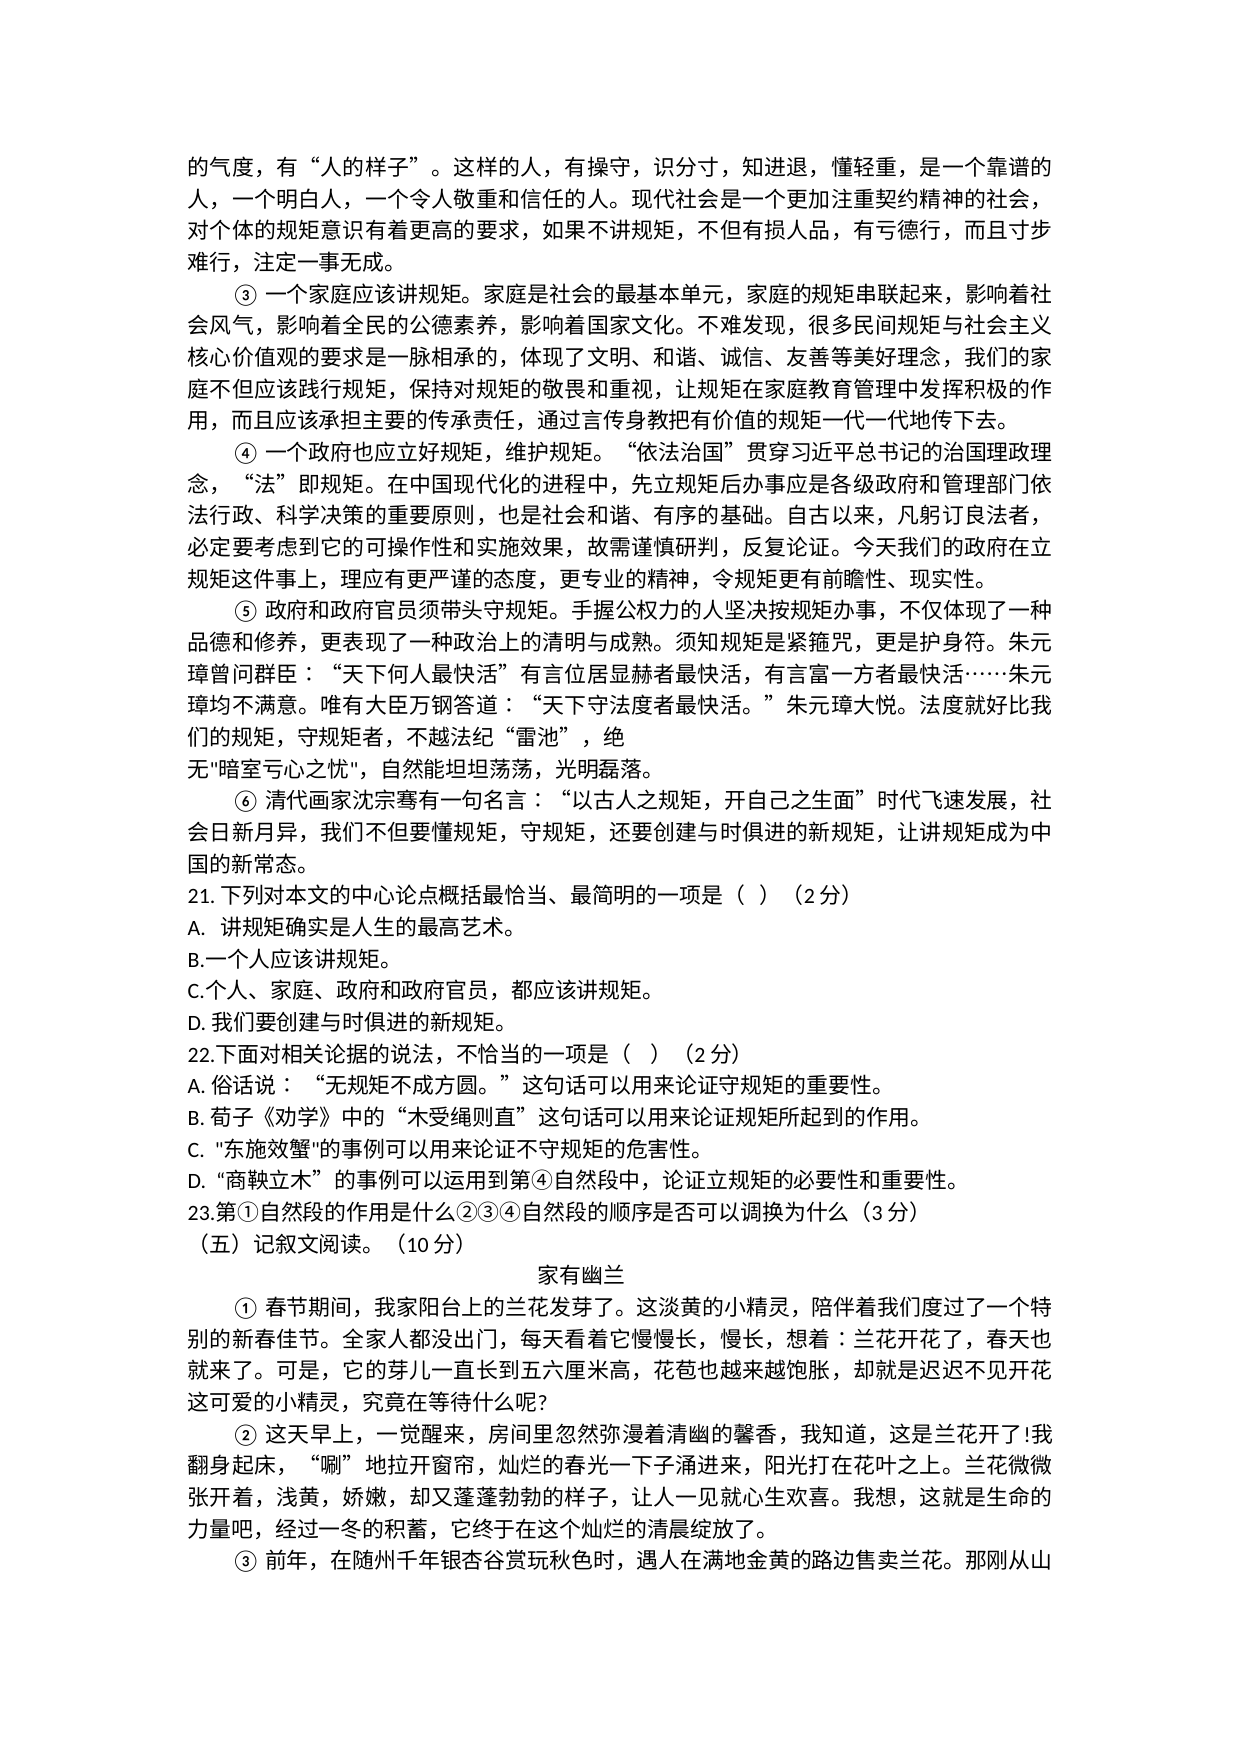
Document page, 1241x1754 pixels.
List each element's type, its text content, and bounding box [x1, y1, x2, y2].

text ③一个家庭应该讲规矩。家庭是社会的最基本单元，家庭的规矩串联起来，影响着社会风气，影响着全民的公德素养，影响着国家文化。不难发现，很多民间规矩与社会主义核心价值观的要求是一脉相承的，体现了文明、和谐、诚信、友善等美好理念，我们的家庭不但应该践行规矩，保持对规矩的敬畏和重视，让规矩在家庭教育管理中发挥积极的作用，而且应该承担主要的传承责任，通过言传身教把有价值的规矩一代一代地传下去。 [187, 277, 1053, 435]
text 23.第①自然段的作用是什么②③④自然段的顺序是否可以调换为什么（3分） [187, 1195, 1053, 1227]
text C.个人、家庭、政府和政府官员，都应该讲规矩。 [187, 973, 1053, 1005]
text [187, 150, 1053, 277]
text C. "东施效蟹"的事例可以用来论证不守规矩的危害性。 [187, 1132, 1053, 1163]
text 无"暗室亏心之忧"，自然能坦坦荡荡，光明磊落。 [187, 752, 1053, 783]
list B.一个人应该讲规矩。 [187, 942, 1053, 973]
text ①春节期间，我家阳台上的兰花发芽了。这淡黄的小精灵，陪伴着我们度过了一个特别的新春佳节。全家人都没出门，每天看着它慢慢长，慢长，想着∶兰花开花了，春天也就来了。可是，它的芽儿一直长到五六厘米高，花苞也越来越饱胀，却就是迟迟不见开花。这可爱的小精灵，究竟在等待什么呢? [187, 1290, 1053, 1417]
list 讲规矩确实是人生的最高艺术。 [187, 910, 1053, 942]
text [187, 1543, 1053, 1575]
text （五）记叙文阅读。（10分） [187, 1227, 1053, 1258]
text ⑤政府和政府官员须带头守规矩。手握公权力的人坚决按规矩办事，不仅体现了一种品德和修养，更表现了一种政治上的清明与成熟。须知规矩是紧箍咒，更是护身符。朱元璋曾问群臣∶“天下何人最快活”有言位居显赫者最快活，有言富一方者最快活……朱元璋均不满意。唯有大臣万钢答道∶“天下守法度者最快活。”朱元璋大悦。法度就好比我们的规矩，守规矩者，不越法纪“雷池”，绝 [187, 593, 1053, 752]
text D. “商鞅立木”的事例可以运用到第④自然段中，论证立规矩的必要性和重要性。 [187, 1163, 1053, 1195]
text ⑥清代画家沈宗骞有一句名言∶“以古人之规矩，开自己之生面”时代飞速发展，社会日新月异，我们不但要懂规矩，守规矩，还要创建与时俱进的新规矩，让讲规矩成为中国的新常态。 [187, 783, 1053, 878]
list 下列对本文的中心论点概括最恰当、最简明的一项是（ ）（2分） [187, 878, 1053, 910]
text B. 荀子《劝学》中的“木受绳则直”这句话可以用来论证规矩所起到的作用。 [187, 1100, 1053, 1132]
text 家有幽兰 [187, 1258, 1053, 1290]
text 22.下面对相关论据的说法，不恰当的一项是（ ）（2分） [187, 1037, 1053, 1068]
text D. 我们要创建与时俱进的新规矩。 [187, 1005, 1053, 1037]
text A. 俗话说∶ “无规矩不成方圆。”这句话可以用来论证守规矩的重要性。 [187, 1068, 1053, 1100]
text ④一个政府也应立好规矩，维护规矩。“依法治国”贯穿习近平总书记的治国理政理念，“法”即规矩。在中国现代化的进程中，先立规矩后办事应是各级政府和管理部门依法行政、科学决策的重要原则，也是社会和谐、有序的基础。自古以来，凡躬订良法者，必定要考虑到它的可操作性和实施效果，故需谨慎研判，反复论证。今天我们的政府在立规矩这件事上，理应有更严谨的态度，更专业的精神，令规矩更有前瞻性、现实性。 [187, 435, 1053, 593]
text ②这天早上，一觉醒来，房间里忽然弥漫着清幽的馨香，我知道，这是兰花开了!我翻身起床，“唰”地拉开窗帘，灿烂的春光一下子涌进来，阳光打在花叶之上。兰花微微张开着，浅黄，娇嫩，却又蓬蓬勃勃的样子，让人一见就心生欢喜。我想，这就是生命的力量吧，经过一冬的积蓄，它终于在这个灿烂的清晨绽放了。 [187, 1417, 1053, 1543]
